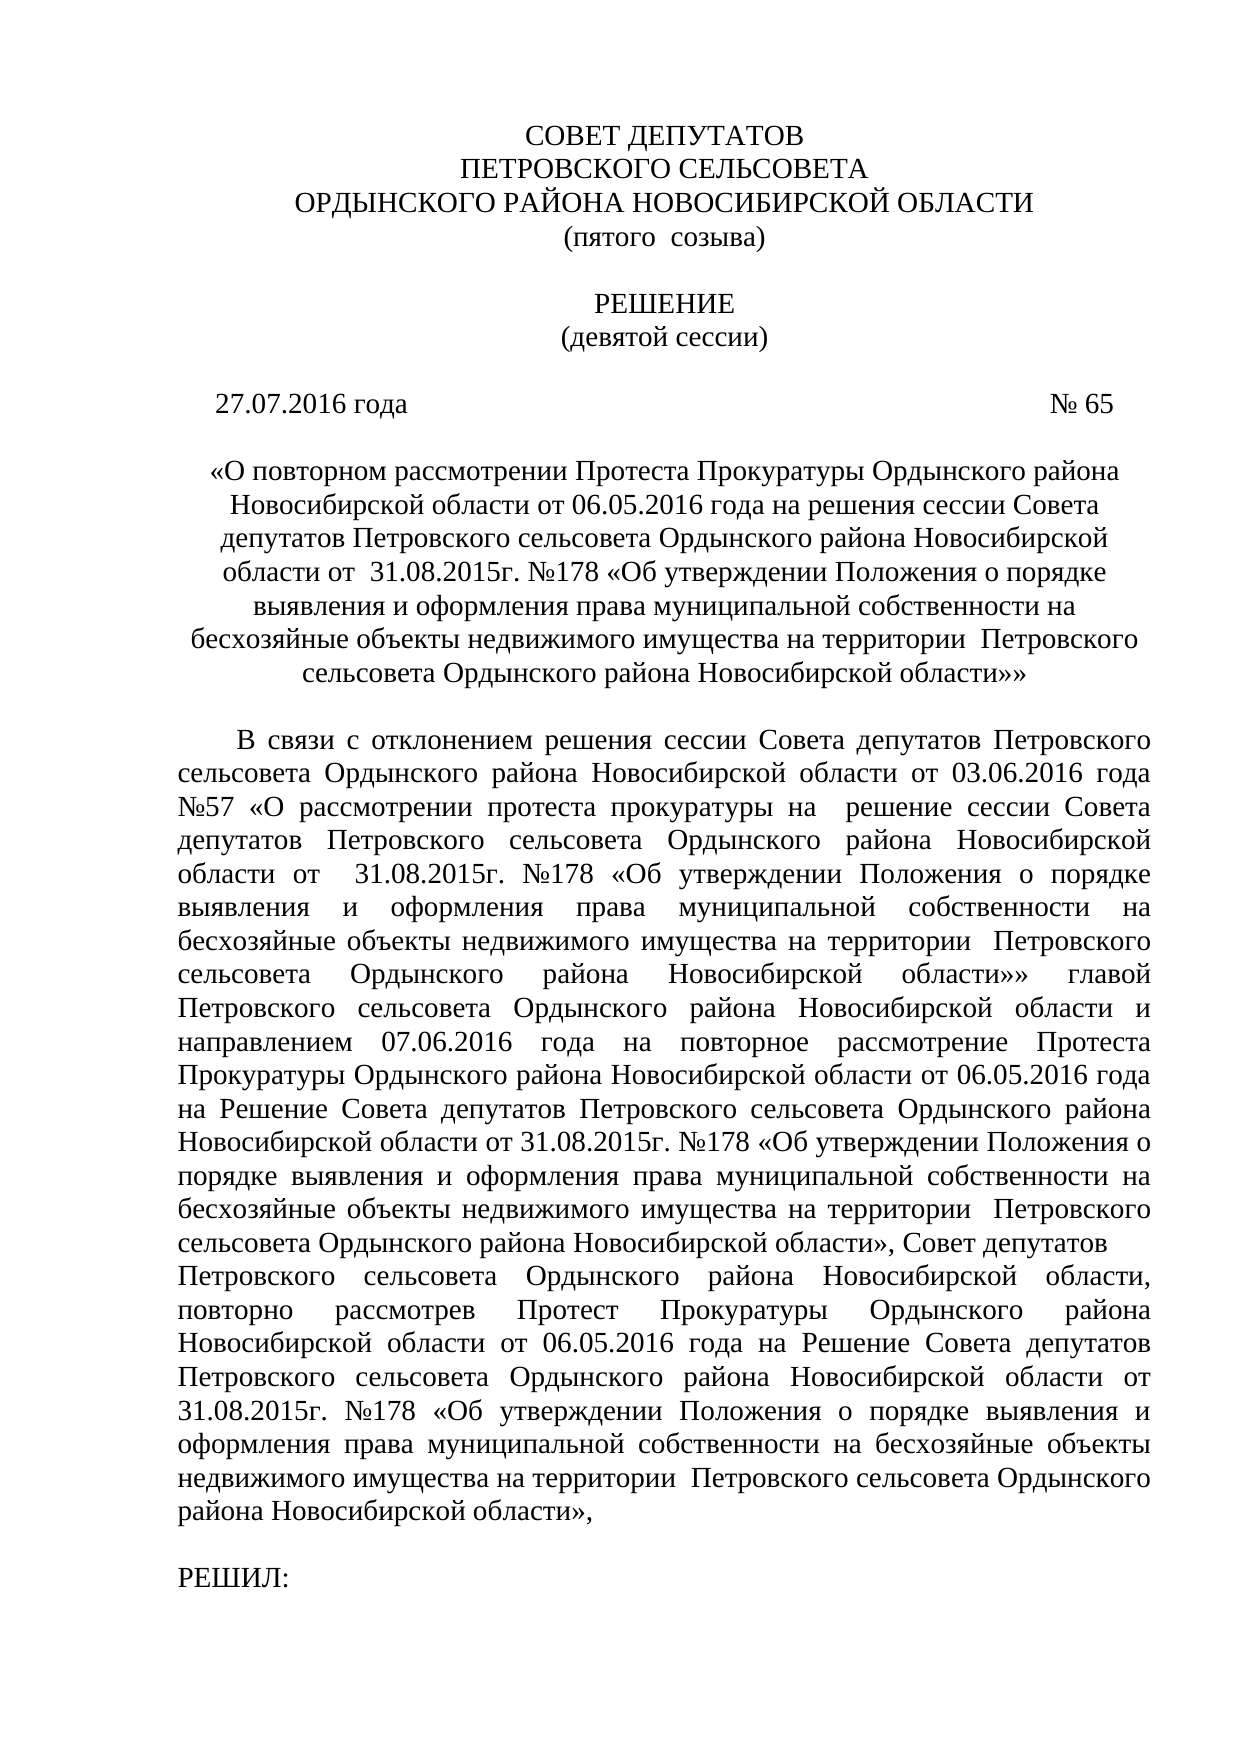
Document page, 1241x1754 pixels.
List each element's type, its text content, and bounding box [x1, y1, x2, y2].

text «О повторном рассмотрении Протеста Прокуратуры Ордынского района Новосибирской области от 06.05.2016 года на решения сессии Совета депутатов Петровского сельсовета Ордынского района Новосибирской области от 31.08.2015г. №178 «Об утверждении Положения о порядке выявления и оформления права муниципальной собственности на бесхозяйные объекты недвижимого имущества на территории Петровского сельсовета Ордынского района Новосибирской области»» [177, 453, 1152, 688]
text СОВЕТ ДЕПУТАТОВ [177, 118, 1152, 152]
text (девятой сессии) [177, 319, 1152, 353]
text В связи с отклонением решения сессии Совета депутатов Петровского сельсовета Ордынского района Новосибирской области от 03.06.2016 года №57 «О рассмотрении протеста прокуратуры на решение сессии Совета депутатов Петровского сельсовета Ордынского района Новосибирской области от 31.08.2015г. №178 «Об утверждении Положения о порядке выявления и оформления права муниципальной собственности на бесхозяйные объекты недвижимого имущества на территории Петровского сельсовета Ордынского района Новосибирской области»» главой Петровского сельсовета Ордынского района Новосибирской области и направлением 07.06.2016 года на повторное рассмотрение Протеста Прокуратуры Ордынского района Новосибирской области от 06.05.2016 года на Решение Совета депутатов Петровского сельсовета Ордынского района Новосибирской области от 31.08.2015г. №178 «Об утверждении Положения о порядке выявления и оформления права муниципальной собственности на бесхозяйные объекты недвижимого имущества на территории Петровского сельсовета Ордынского района Новосибирской области», Совет депутатов [177, 722, 1152, 1258]
text ОРДЫНСКОГО РАЙОНА НОВОСИБИРСКОЙ ОБЛАСТИ [177, 185, 1152, 219]
text РЕШЕНИЕ [177, 286, 1152, 319]
text (пятого созыва) [177, 219, 1152, 252]
text 27.07.2016 года № 65 [177, 386, 1152, 420]
text РЕШИЛ: [177, 1560, 1152, 1594]
text ПЕТРОВСКОГО СЕЛЬСОВЕТА [177, 152, 1152, 185]
text Петровского сельсовета Ордынского района Новосибирской области, повторно рассмотрев Протест Прокуратуры Ордынского района Новосибирской области от 06.05.2016 года на Решение Совета депутатов Петровского сельсовета Ордынского района Новосибирской области от 31.08.2015г. №178 «Об утверждении Положения о порядке выявления и оформления права муниципальной собственности на бесхозяйные объекты недвижимого имущества на территории Петровского сельсовета Ордынского района Новосибирской области», [177, 1258, 1152, 1527]
